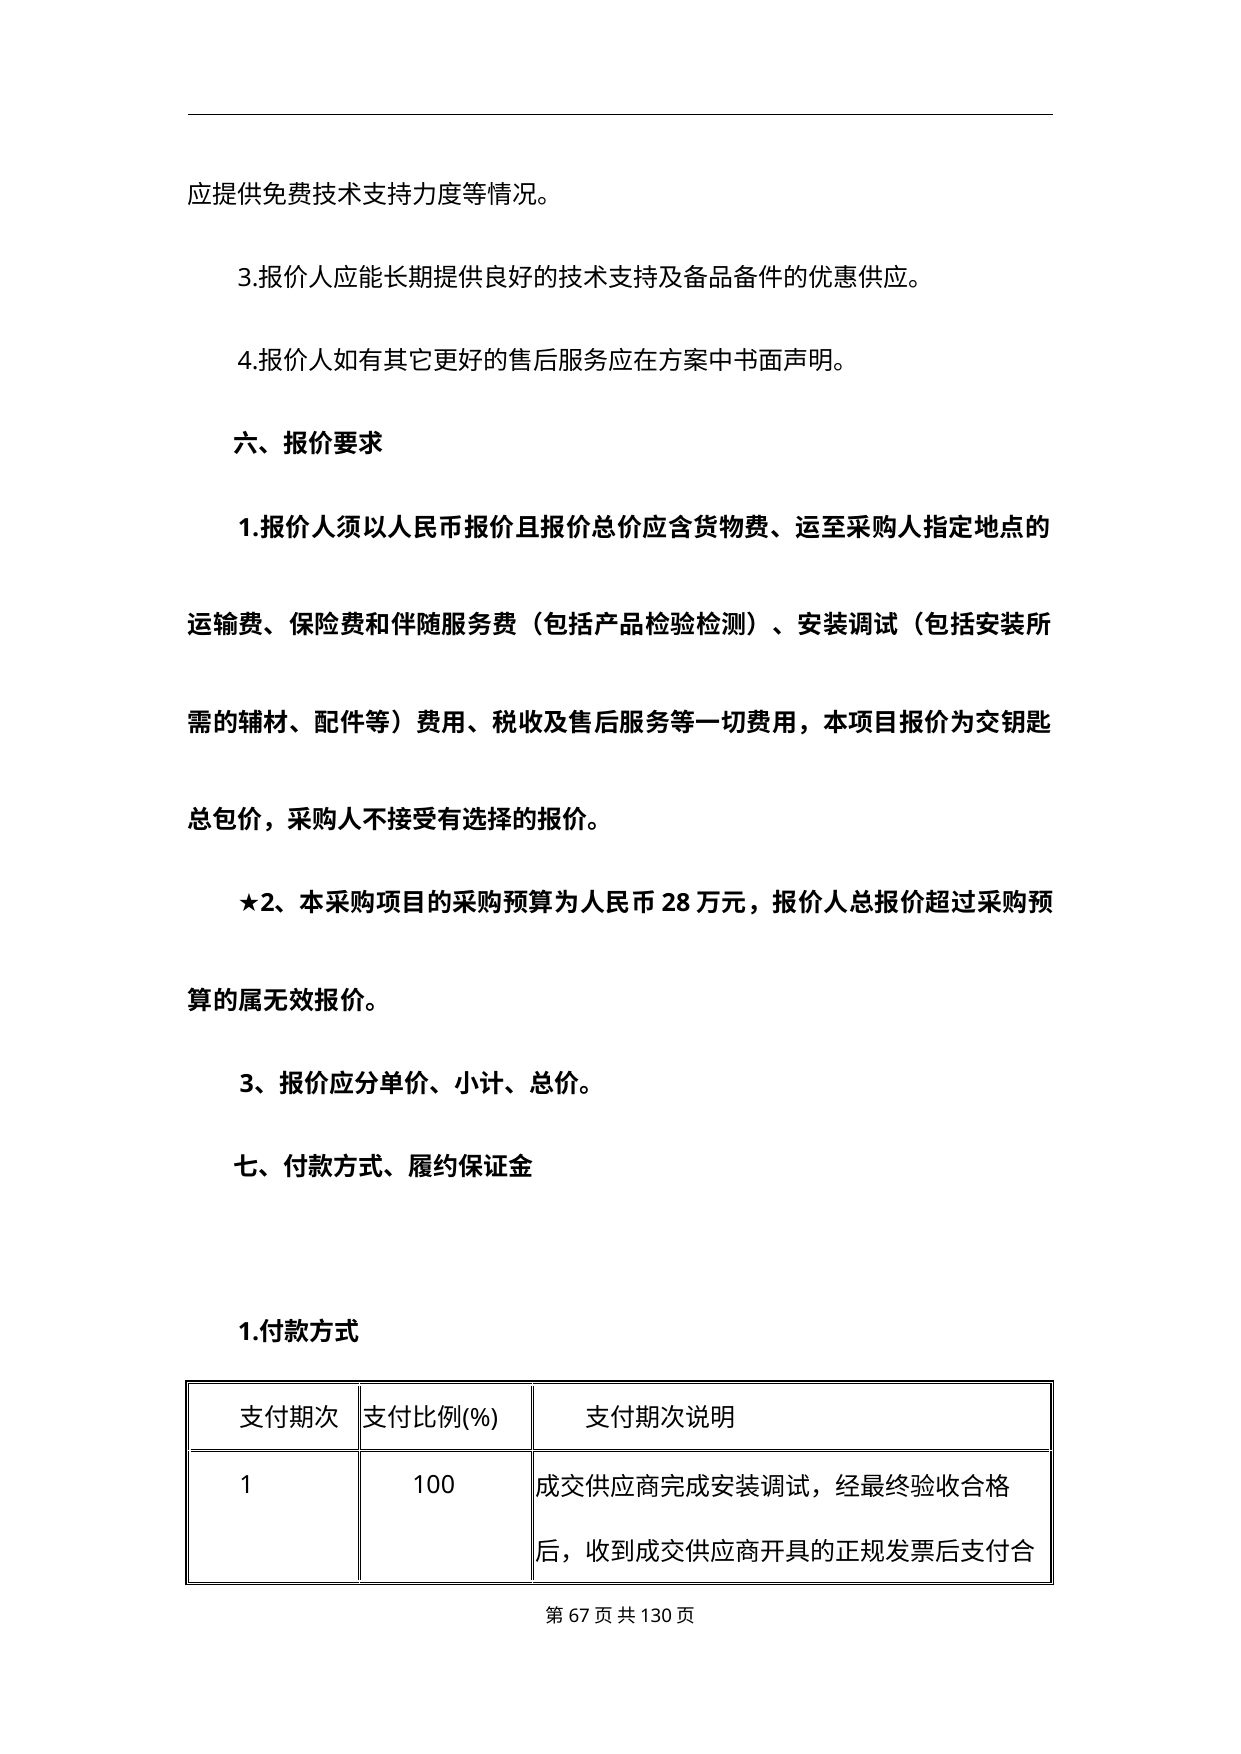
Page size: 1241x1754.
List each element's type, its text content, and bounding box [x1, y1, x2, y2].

text 3、报价应分单价、小计、总价。 [187, 1049, 1016, 1114]
text 3.报价人应能长期提供良好的技术支持及备品备件的优惠供应。 [187, 243, 1053, 308]
text ★2、本采购项目的采购预算为人民币28万元，报价人总报价超过采购预算的属无效报价。 [187, 868, 1053, 1031]
text 1.报价人须以人民币报价且报价总价应含货物费、运至采购人指定地点的运输费、保险费和伴随服务费（包括产品检验检测）、安装调试（包括安装所需的辅材、配件等）费用、税收及售后服务等一切费用，本项目报价为交钥匙总包价，采购人不接受有选择的报价。 [187, 493, 1053, 850]
text 4.报价人如有其它更好的售后服务应在方案中书面声明。 [187, 326, 1053, 391]
table_header 支付比例(%) [360, 1384, 532, 1448]
table_cell 100 [360, 1452, 532, 1582]
table_cell 1 [189, 1449, 360, 1582]
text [187, 160, 1053, 225]
text 六、报价要求 [187, 409, 1015, 474]
table_header 支付期次说明 [533, 1384, 1050, 1448]
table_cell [533, 1449, 1051, 1582]
text 七、付款方式、履约保证金 [187, 1132, 1015, 1197]
text 1.付款方式 [187, 1297, 1053, 1362]
table_header 支付期次 [189, 1384, 360, 1448]
